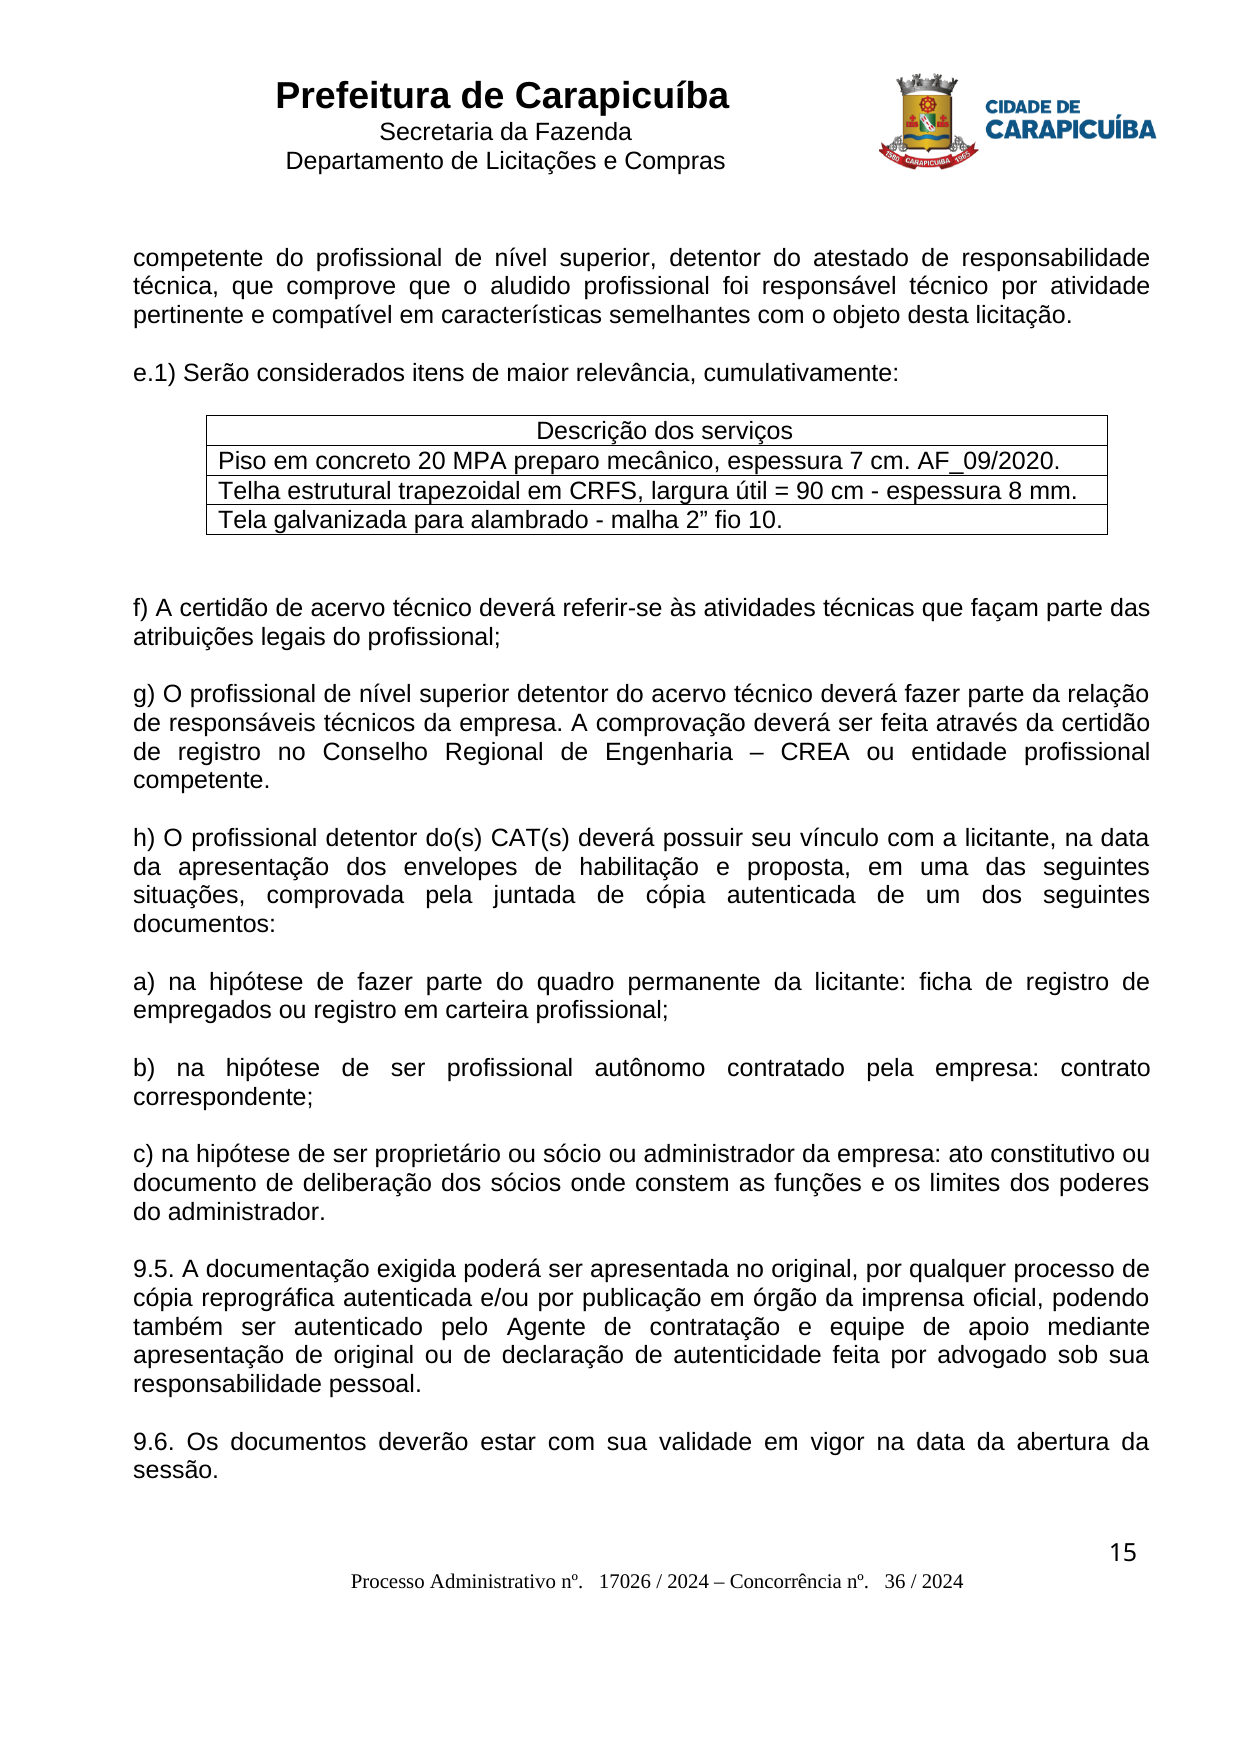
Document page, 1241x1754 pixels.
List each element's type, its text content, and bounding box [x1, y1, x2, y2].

text g) O profissional de nível superior detentor do acervo técnico deverá fazer parte da relação de responsáveis técnicos da empresa. A comprovação deverá ser feita através da certidão de registro no Conselho Regional de Engenharia – CREA ou entidade profissional competente. [133, 679, 1152, 794]
text c) na hipótese de ser proprietário ou sócio ou administrador da empresa: ato constitutivo ou documento de deliberação dos sócios onde constem as funções e os limites dos poderes do administrador. [133, 1139, 1152, 1225]
text e.1) Serão considerados itens de maior relevância, cumulativamente: [133, 357, 1152, 386]
table_cell Telha estrutural trapezoidal em CRFS, largura útil = 90 cm - espessura 8 mm. [207, 476, 1107, 504]
table_cell Tela galvanizada para alambrado - malha 2” fio 10. [207, 505, 1107, 534]
text 9.5. A documentação exigida poderá ser apresentada no original, por qualquer processo de cópia reprográfica autenticada e/ou por publicação em órgão da imprensa oficial, podendo também ser autenticado pelo Agente de contratação e equipe de apoio mediante apresentação de original ou de declaração de autenticidade feita por advogado sob sua responsabilidade pessoal. [133, 1254, 1152, 1398]
picture [877, 65, 1159, 172]
table_cell Piso em concreto 20 MPA preparo mecânico, espessura 7 cm. AF_09/2020. [207, 446, 1107, 474]
text h) O profissional detentor do(s) CAT(s) deverá possuir seu vínculo com a licitante, na data da apresentação dos envelopes de habilitação e proposta, em uma das seguintes situações, comprovada pela juntada de cópia autenticada de um dos seguintes documentos: [133, 823, 1152, 938]
table_header Descrição dos serviços [207, 416, 1107, 445]
text 9.6. Os documentos deverão estar com sua validade em vigor na data da abertura da sessão. [133, 1426, 1152, 1484]
text b) na hipótese de ser profissional autônomo contratado pela empresa: contrato correspondente; [133, 1053, 1152, 1110]
text f) A certidão de acervo técnico deverá referir-se às atividades técnicas que façam parte das atribuições legais do profissional; [133, 593, 1152, 650]
text a) na hipótese de fazer parte do quadro permanente da licitante: ficha de registro de empregados ou registro em carteira profissional; [133, 966, 1152, 1024]
